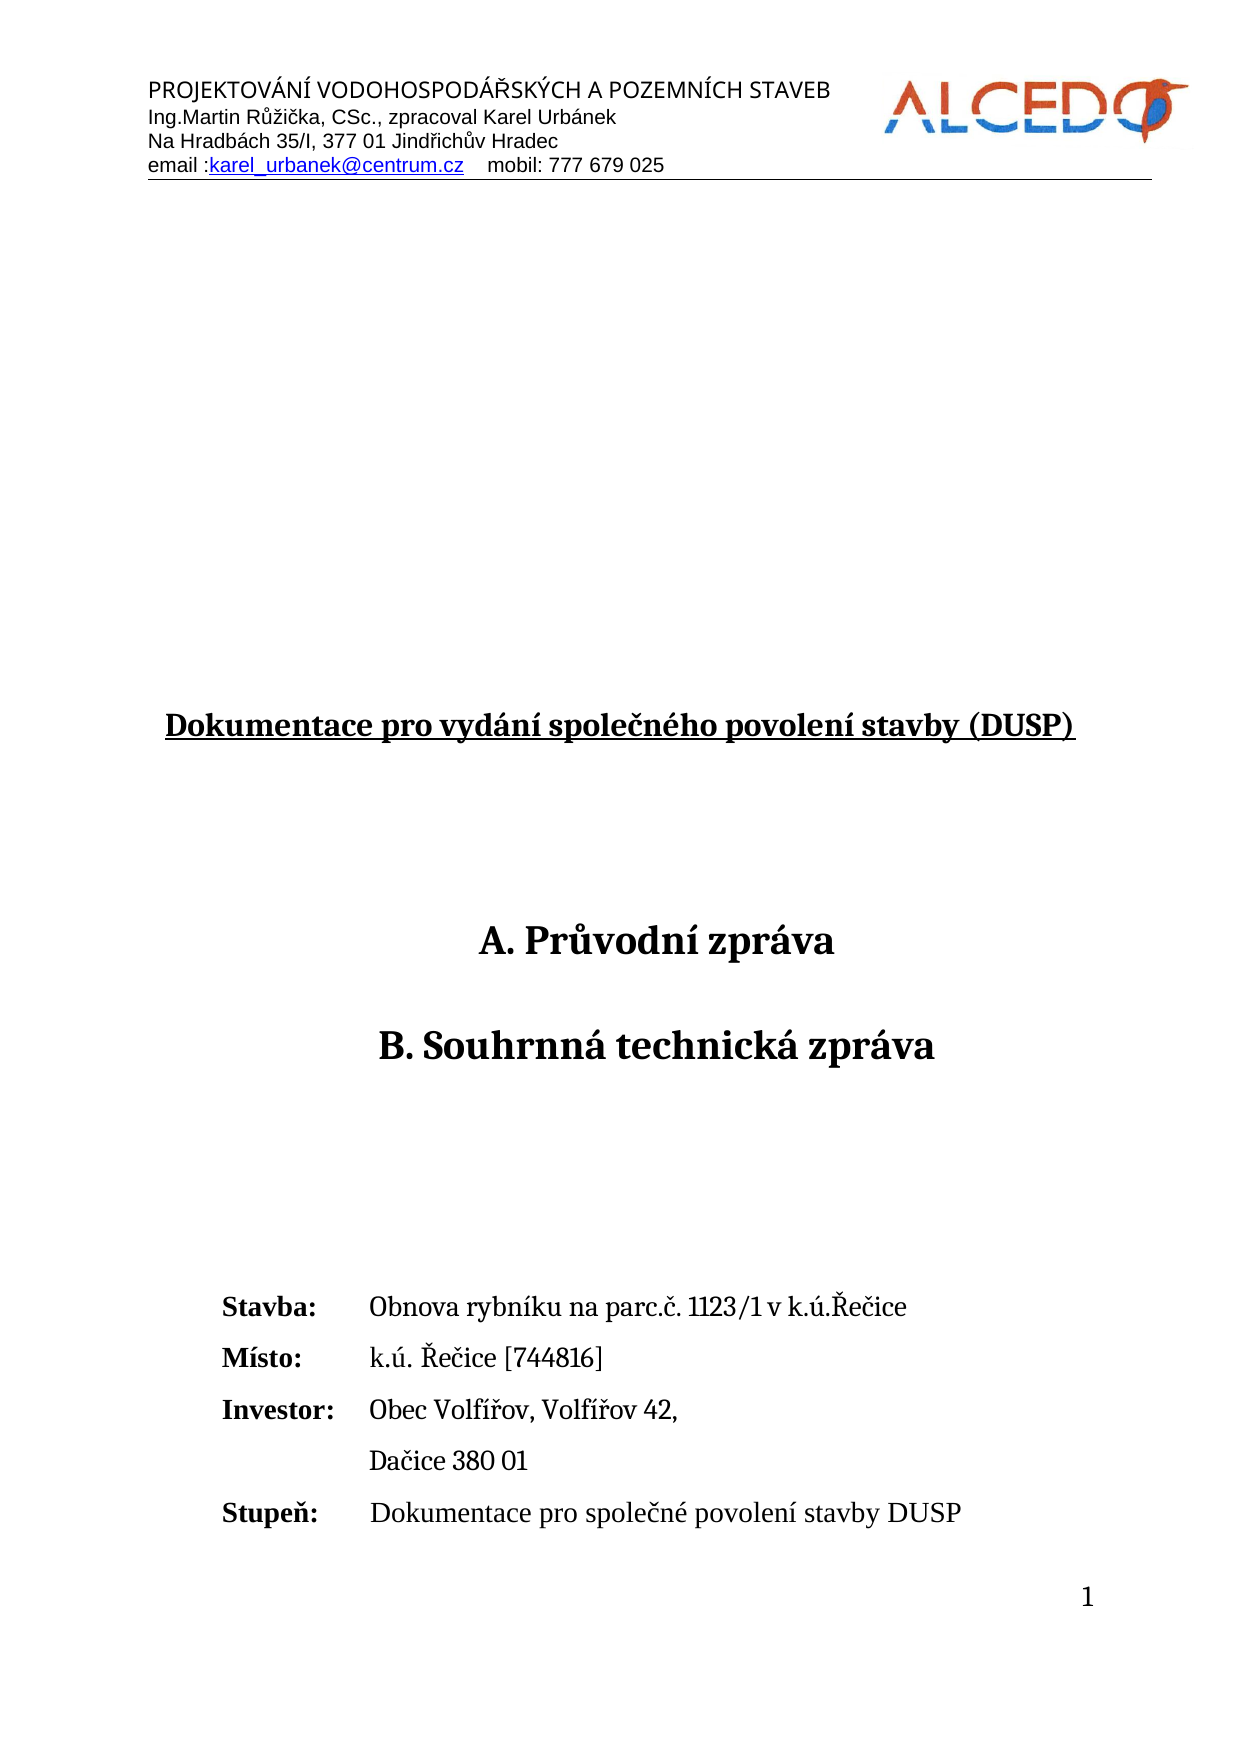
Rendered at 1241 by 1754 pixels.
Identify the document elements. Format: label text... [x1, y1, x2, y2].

text B. Souhrnná technická zpráva [221, 1022, 1092, 1070]
text Investor: Obec Volfířov, Volfířov 42, [222, 1392, 1092, 1427]
text Dačice 380 01 [222, 1444, 1092, 1478]
picture [880, 72, 1195, 150]
text Stupeň: Dokumentace pro společné povolení stavby DUSP [222, 1495, 1092, 1528]
text A. Průvodní zpráva [221, 917, 1092, 965]
text Místo: k.ú. Řečice [744816] [222, 1341, 1092, 1375]
text Stavba: Obnova rybníku na parc.č. 1123/1 v k.ú.Řečice [222, 1289, 1092, 1323]
text Dokumentace pro vydání společného povolení stavby (DUSP) [148, 706, 1092, 744]
